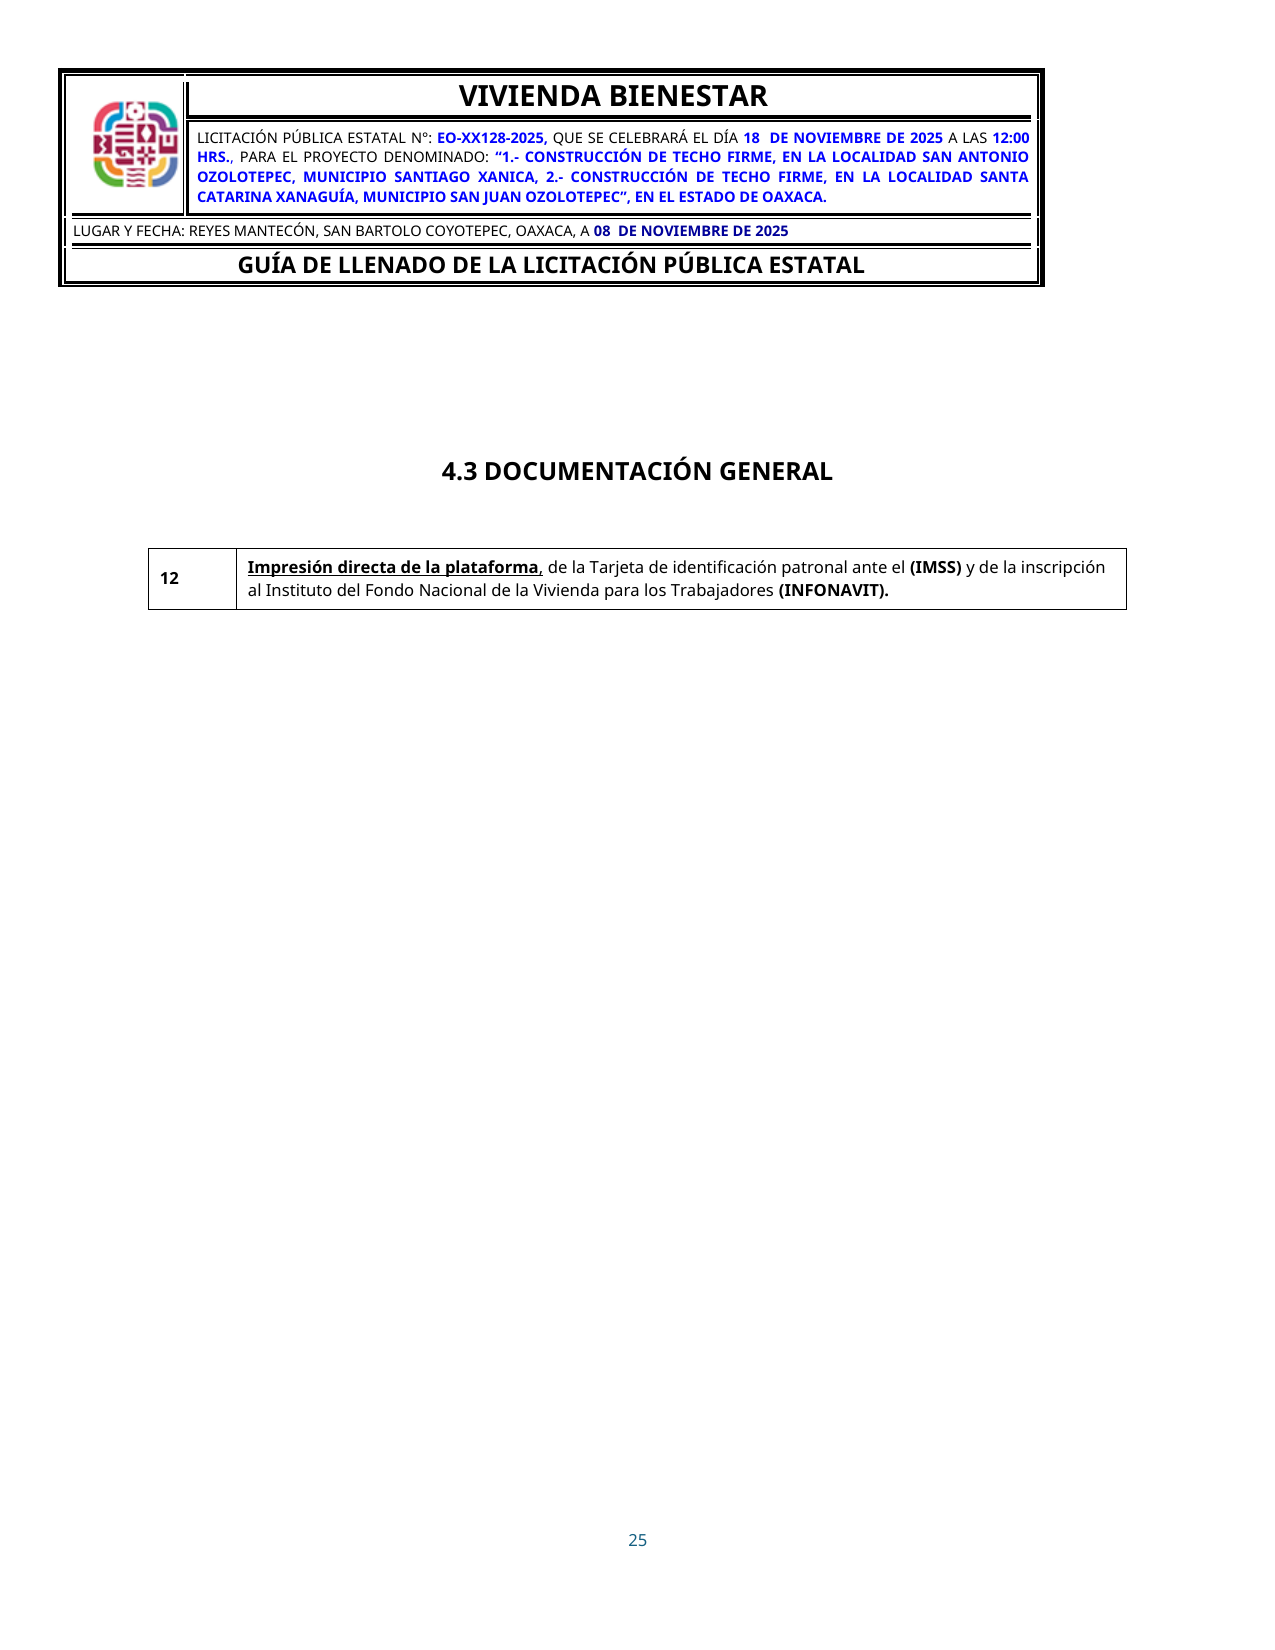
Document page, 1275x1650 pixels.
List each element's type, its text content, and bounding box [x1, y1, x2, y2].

picture [82, 93, 183, 193]
table_header Impresión directa de la plataforma, de la Tarjeta de identificación patronal ante el (IMSS) y de la inscripción al Instituto del Fondo Nacional de la Vivienda para los Trabajadores (INFONAVIT). [237, 549, 1126, 608]
picture [184, 93, 189, 193]
text 4.3 DOCUMENTACIÓN GENERAL [148, 453, 1127, 487]
table_header 12 [149, 549, 236, 608]
